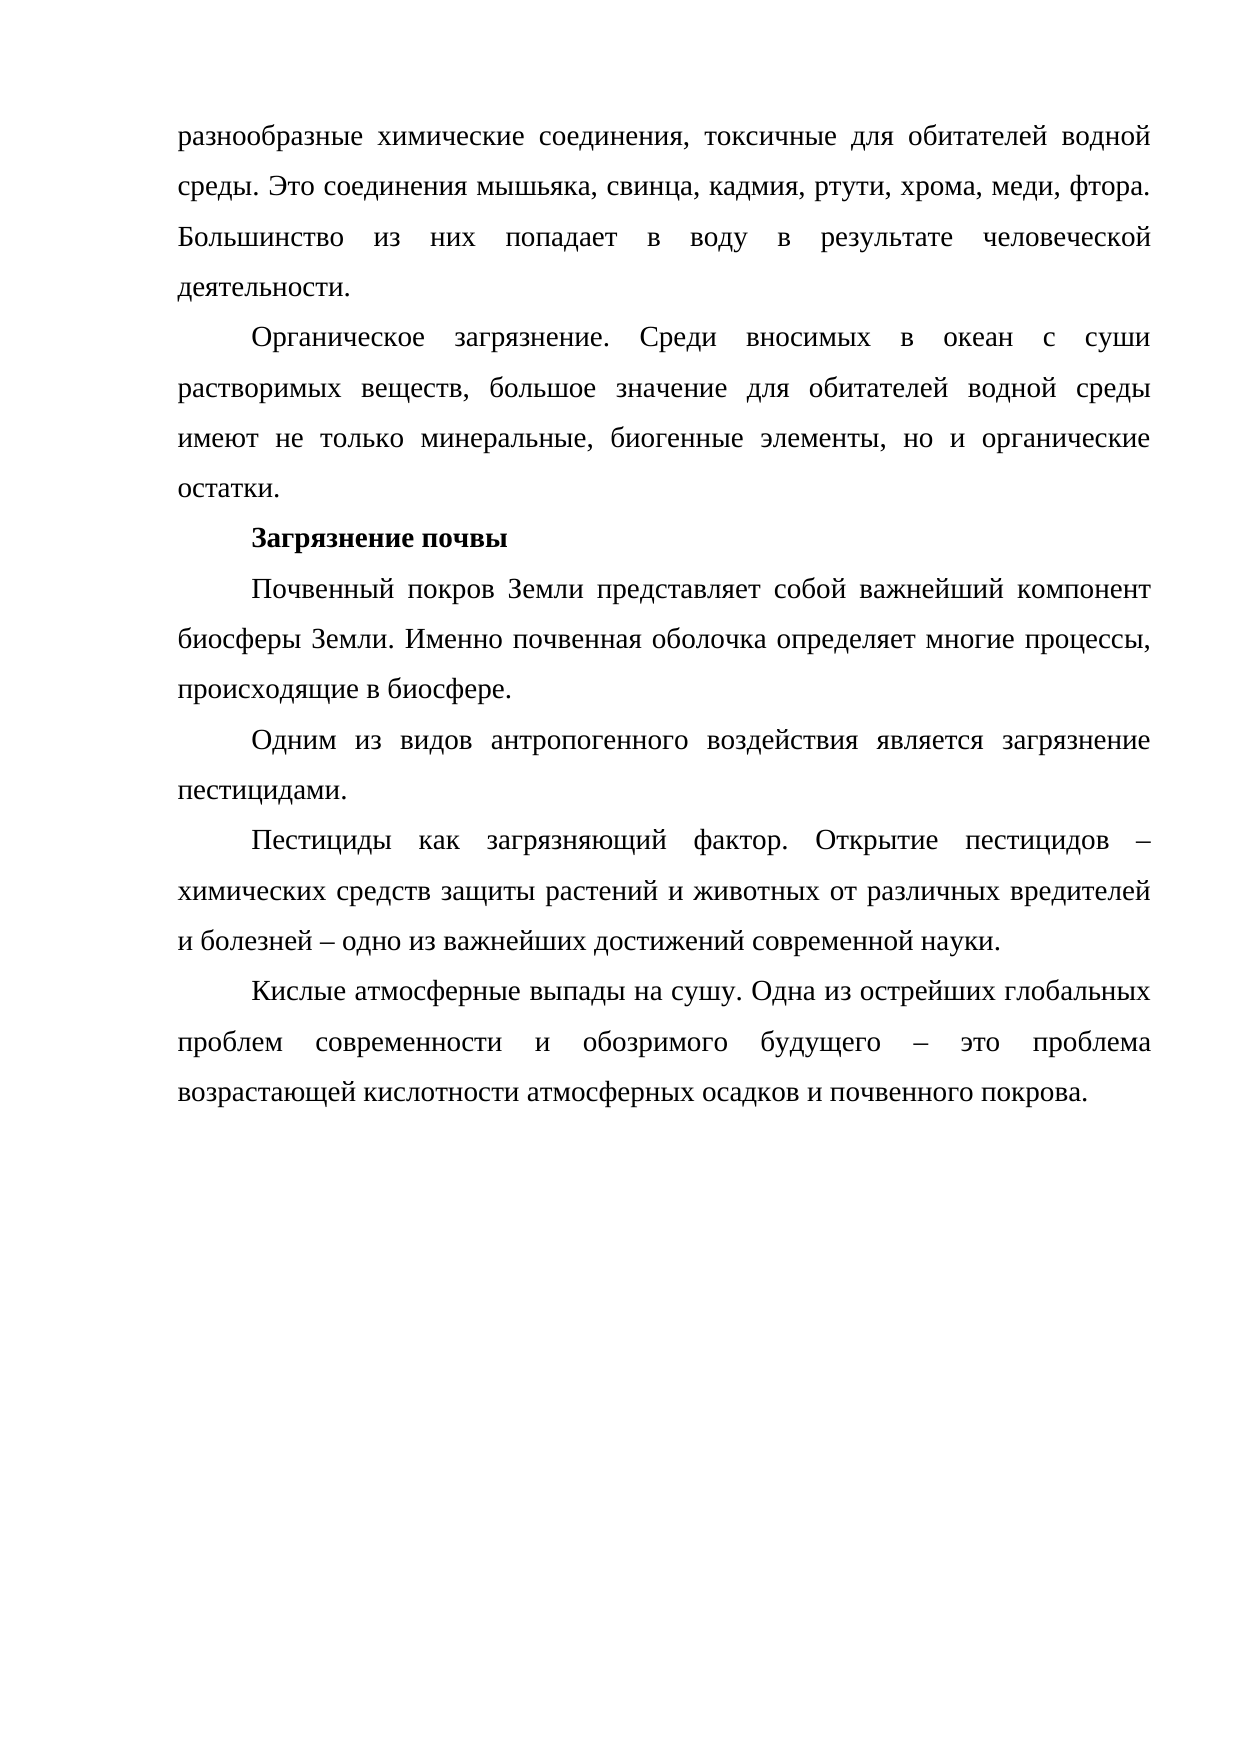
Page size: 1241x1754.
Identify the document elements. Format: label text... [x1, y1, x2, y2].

text Пестициды как загрязняющий фактор. Открытие пестицидов – химических средств защиты растений и животных от различных вредителей и болезней – одно из важнейших достижений современной науки. [177, 822, 1152, 957]
text Почвенный покров Земли представляет собой важнейший компонент биосферы Земли. Именно почвенная оболочка определяет многие процессы, происходящие в биосфере. [177, 571, 1152, 705]
text Кислые атмосферные выпады на сушу. Одна из острейших глобальных проблем современности и обозримого будущего – это проблема возрастающей кислотности атмосферных осадков и почвенного покрова. [177, 973, 1152, 1108]
text Органическое загрязнение. Среди вносимых в океан с суши растворимых веществ, большое значение для обитателей водной среды имеют не только минеральные, биогенные элементы, но и органические остатки. [177, 319, 1152, 504]
text Загрязнение почвы [177, 521, 1152, 554]
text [177, 118, 1152, 303]
text Одним из видов антропогенного воздействия является загрязнение пестицидами. [177, 722, 1152, 806]
